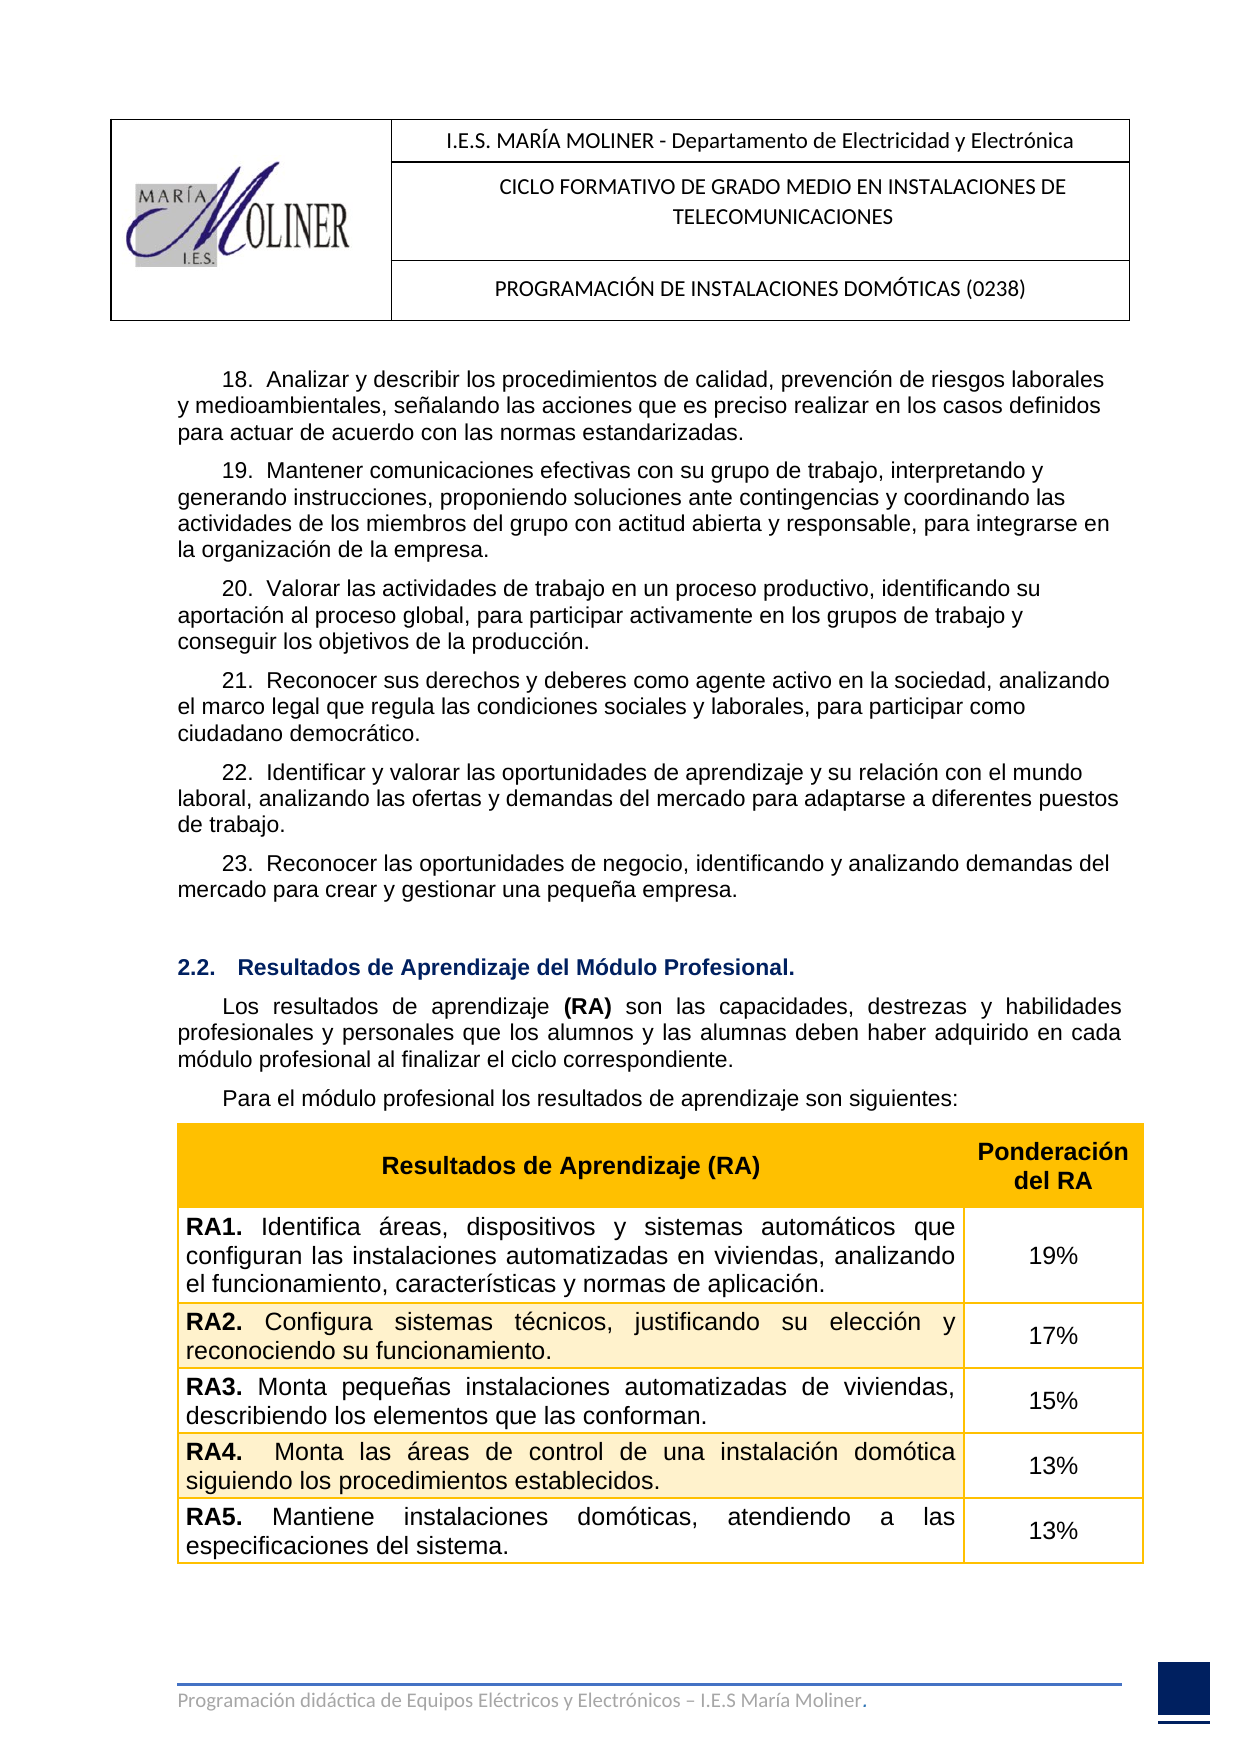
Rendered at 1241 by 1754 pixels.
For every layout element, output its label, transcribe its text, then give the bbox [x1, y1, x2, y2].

text 21. Reconocer sus derechos y deberes como agente activo en la sociedad, analizando el marco legal que regula las condiciones sociales y laborales, para participar como ciudadano democrático. [177, 667, 1122, 746]
text 23. Reconocer las oportunidades de negocio, identificando y analizando demandas del mercado para crear y gestionar una pequeña empresa. [177, 850, 1122, 903]
text 18. Analizar y describir los procedimientos de calidad, prevención de riesgos laborales y medioambientales, señalando las acciones que es preciso realizar en los casos definidos para actuar de acuerdo con las normas estandarizadas. [177, 366, 1122, 445]
subtitle Resultados de Aprendizaje del Módulo Profesional. [177, 954, 1122, 980]
table_cell 17% [965, 1304, 1142, 1367]
table_cell 19% [965, 1208, 1142, 1302]
text 20. Valorar las actividades de trabajo en un proceso productivo, identificando su aportación al proceso global, para participar activamente en los grupos de trabajo y conseguir los objetivos de la producción. [177, 575, 1122, 654]
text Los resultados de aprendizaje (RA) son las capacidades, destrezas y habilidades profesionales y personales que los alumnos y las alumnas deben haber adquirido en cada módulo profesional al finalizar el ciclo correspondiente. [177, 993, 1122, 1072]
table_header Ponderación del RA [965, 1125, 1142, 1206]
table_cell 15% [965, 1369, 1142, 1432]
table_header Resultados de Aprendizaje (RA) [179, 1125, 963, 1206]
table_cell RA3. Monta pequeñas instalaciones automatizadas de viviendas, describiendo los elementos que las conforman. [179, 1369, 963, 1432]
table_cell RA5. Mantiene instalaciones domóticas, atendiendo a las especificaciones del sistema. [179, 1499, 963, 1562]
picture [121, 155, 353, 281]
text Para el módulo profesional los resultados de aprendizaje son siguientes: [177, 1084, 1122, 1111]
table_cell 13% [965, 1434, 1142, 1497]
table_cell 13% [965, 1499, 1142, 1562]
text 22. Identificar y valorar las oportunidades de aprendizaje y su relación con el mundo laboral, analizando las ofertas y demandas del mercado para adaptarse a diferentes puestos de trabajo. [177, 758, 1122, 837]
table_cell RA2. Configura sistemas técnicos, justificando su elección y reconociendo su funcionamiento. [179, 1304, 963, 1367]
table_cell RA4. Monta las áreas de control de una instalación domótica siguiendo los procedimientos establecidos. [179, 1434, 963, 1497]
table_cell RA1. Identifica áreas, dispositivos y sistemas automáticos que configuran las instalaciones automatizadas en viviendas, analizando el funcionamiento, características y normas de aplicación. [179, 1208, 963, 1302]
text 19. Mantener comunicaciones efectivas con su grupo de trabajo, interpretando y generando instrucciones, proponiendo soluciones ante contingencias y coordinando las actividades de los miembros del grupo con actitud abierta y responsable, para integrarse en la organización de la empresa. [177, 457, 1122, 563]
